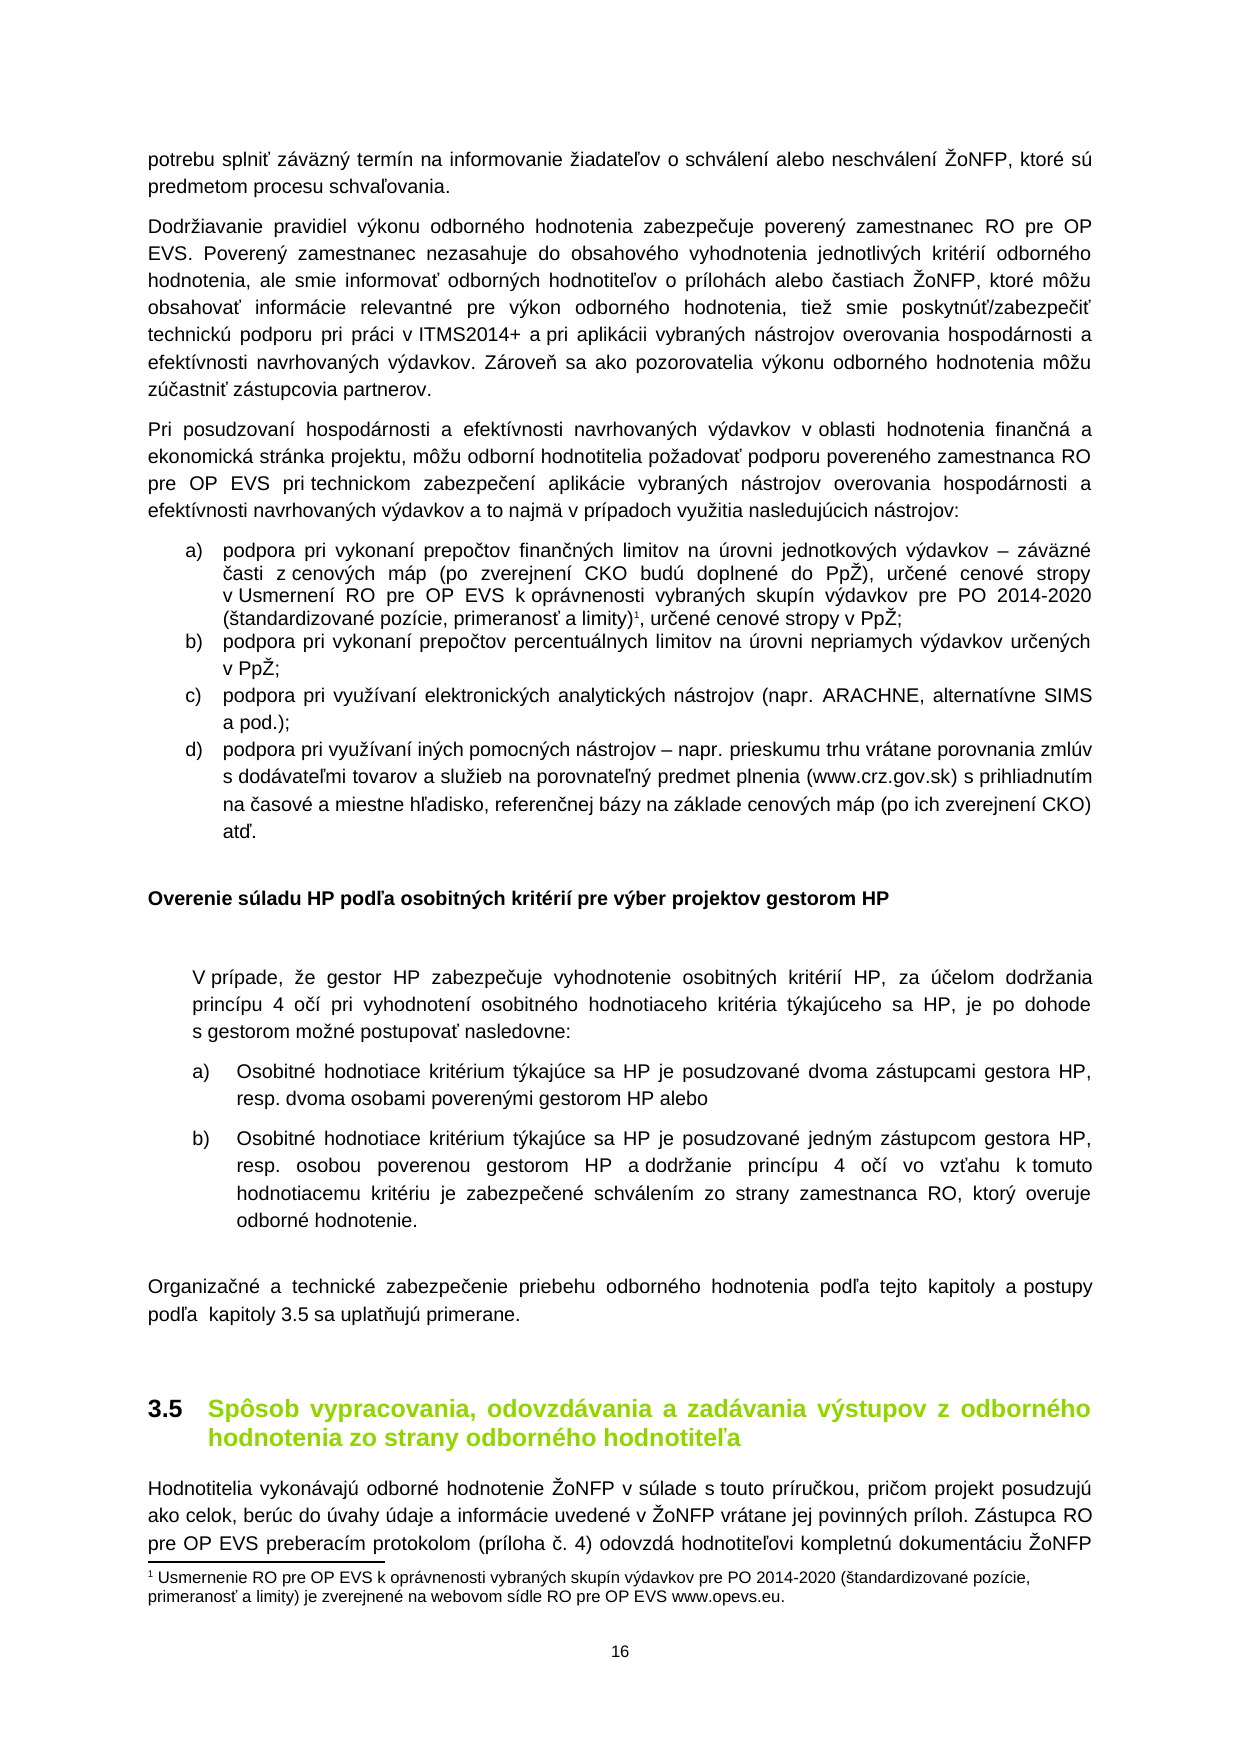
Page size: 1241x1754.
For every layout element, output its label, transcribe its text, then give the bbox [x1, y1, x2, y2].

list podpora pri vykonaní prepočtov percentuálnych limitov na úrovni nepriamych výdavkov určených v PpŽ; [185, 629, 1092, 679]
text Dodržiavanie pravidiel výkonu odborného hodnotenia zabezpečuje poverený zamestnanec RO pre OP EVS. Poverený zamestnanec nezasahuje do obsahového vyhodnotenia jednotlivých kritérií odborného hodnotenia, ale smie informovať odborných hodnotiteľov o prílohách alebo častiach ŽoNFP, ktoré môžu obsahovať informácie relevantné pre výkon odborného hodnotenia, tiež smie poskytnúť/zabezpečiť technickú podporu pri práci v ITMS2014+ a pri aplikácii vybraných nástrojov overovania hospodárnosti a efektívnosti navrhovaných výdavkov. Zároveň sa ako pozorovatelia výkonu odborného hodnotenia môžu zúčastniť zástupcovia partnerov. [148, 214, 1092, 400]
text Organizačné a technické zabezpečenie priebehu odborného hodnotenia podľa tejto kapitoly a postupy podľa kapitoly 3.5 sa uplatňujú primerane. [148, 1275, 1092, 1325]
list Osobitné hodnotiace kritérium týkajúce sa HP je posudzované jedným zástupcom gestora HP, resp. osobou poverenou gestorom HP a dodržanie princípu 4 očí vo vzťahu k tomuto hodnotiacemu kritériu je zabezpečené schválením zo strany zamestnanca RO, ktorý overuje odborné hodnotenie. [192, 1127, 1092, 1231]
list podpora pri využívaní iných pomocných nástrojov – napr. prieskumu trhu vrátane porovnania zmlúv s dodávateľmi tovarov a služieb na porovnateľný predmet plnenia (www.crz.gov.sk) s prihliadnutím na časové a miestne hľadisko, referenčnej bázy na základe cenových máp (po ich zverejnení CKO) atď. [185, 738, 1092, 842]
list podpora pri využívaní elektronických analytických nástrojov (napr. ARACHNE, alternatívne SIMS a pod.); [185, 684, 1092, 734]
text Pri posudzovaní hospodárnosti a efektívnosti navrhovaných výdavkov v oblasti hodnotenia finančná a ekonomická stránka projektu, môžu odborní hodnotitelia požadovať podporu povereného zamestnanca RO pre OP EVS pri technickom zabezpečení aplikácie vybraných nástrojov overovania hospodárnosti a efektívnosti navrhovaných výdavkov a to najmä v prípadoch využitia nasledujúcich nástrojov: [148, 417, 1092, 522]
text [148, 148, 1092, 198]
list Osobitné hodnotiace kritérium týkajúce sa HP je posudzované dvoma zástupcami gestora HP, resp. dvoma osobami poverenými gestorom HP alebo [192, 1060, 1092, 1110]
subtitle Spôsob vypracovania, odovzdávania a zadávania výstupov z odborného hodnotenia zo strany odborného hodnotiteľa [148, 1394, 1092, 1452]
text V prípade, že gestor HP zabezpečuje vyhodnotenie osobitných kritérií HP, za účelom dodržania princípu 4 očí pri vyhodnotení osobitného hodnotiaceho kritéria týkajúceho sa HP, je po dohode s gestorom možné postupovať nasledovne: [192, 966, 1092, 1043]
list podpora pri vykonaní prepočtov finančných limitov na úrovni jednotkových výdavkov – záväzné časti z cenových máp (po zverejnení CKO budú doplnené do PpŽ), určené cenové stropy v Usmernení RO pre OP EVS k oprávnenosti vybraných skupín výdavkov pre PO 2014-2020 (štandardizované pozície, primeranosť a limity), určené cenové stropy v PpŽ; [185, 539, 1092, 629]
text Overenie súladu HP podľa osobitných kritérií pre výber projektov gestorom HP [148, 887, 1092, 909]
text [148, 1477, 1092, 1554]
